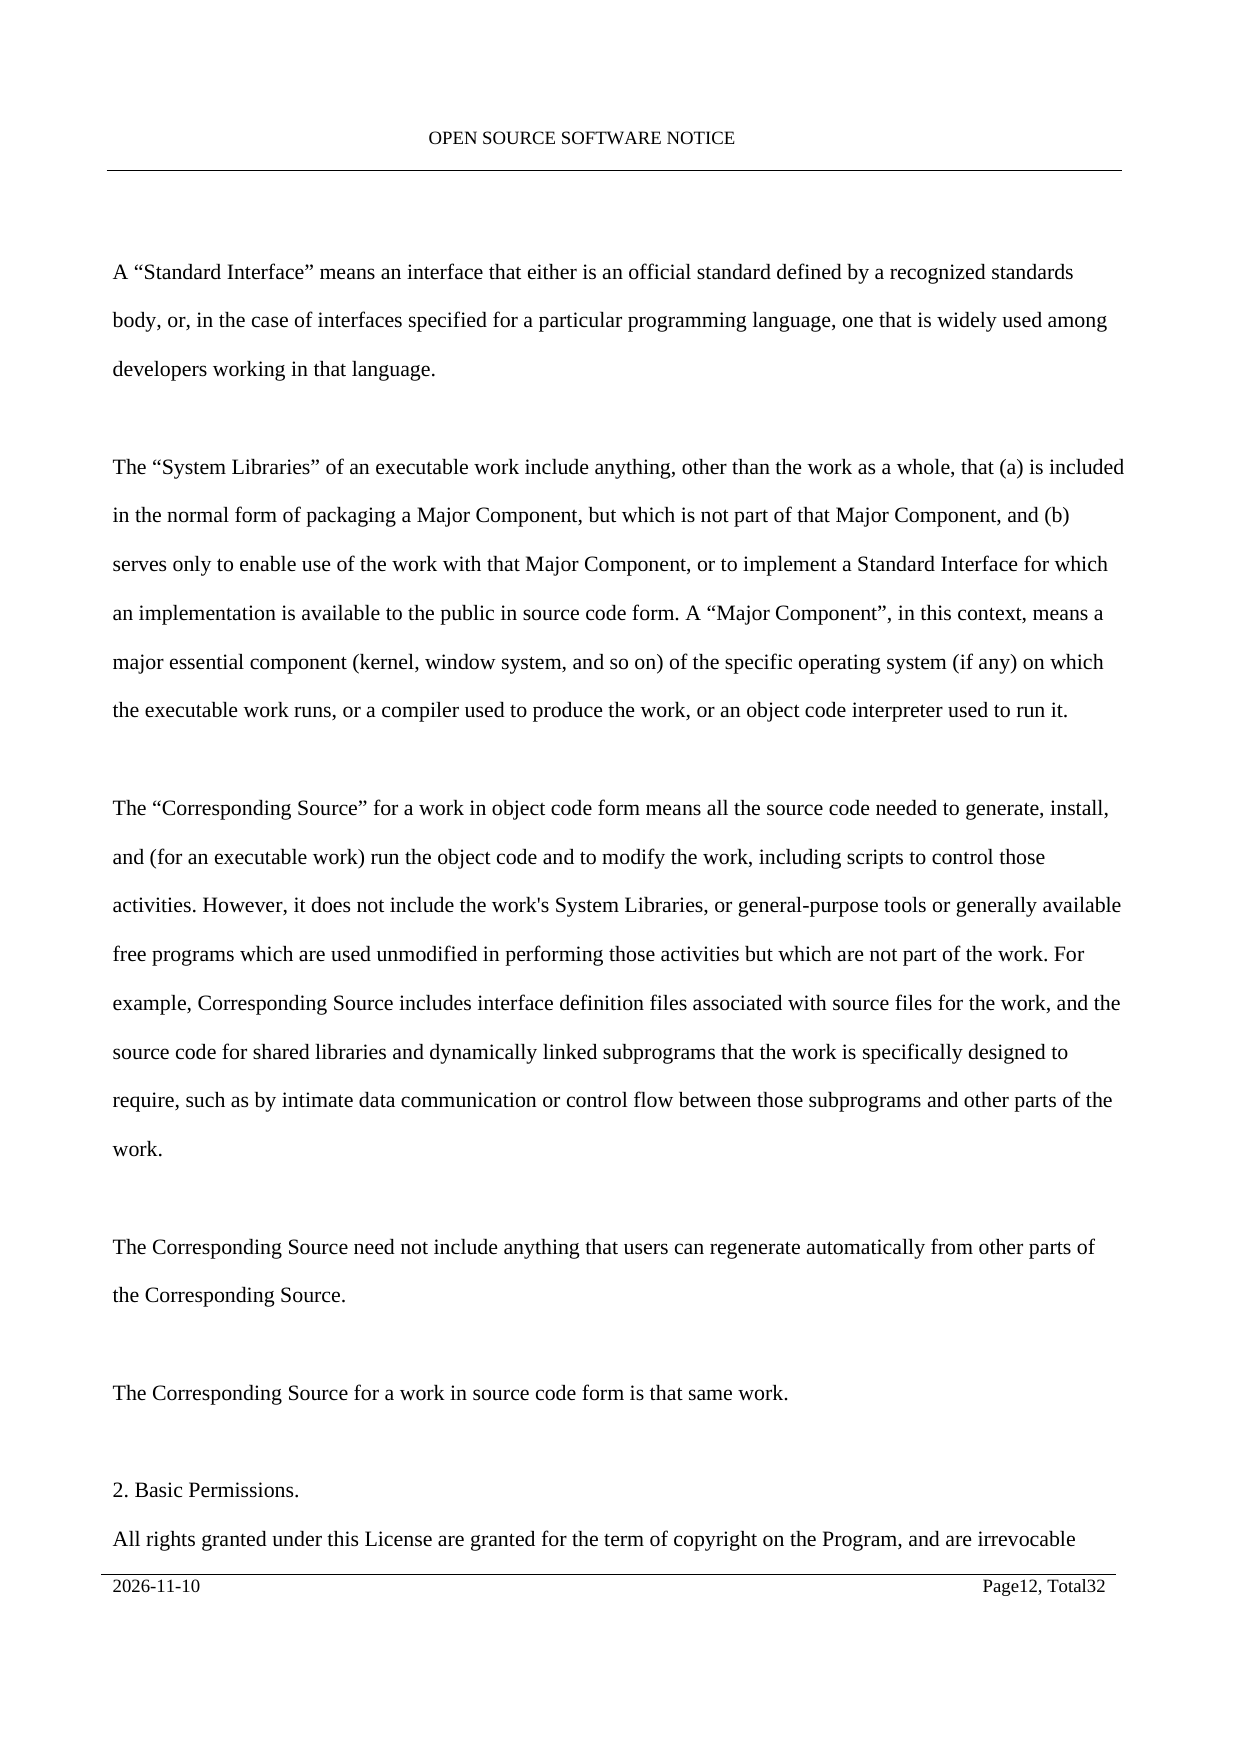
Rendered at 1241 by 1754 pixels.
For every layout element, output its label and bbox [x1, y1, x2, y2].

text [112, 206, 1128, 1555]
